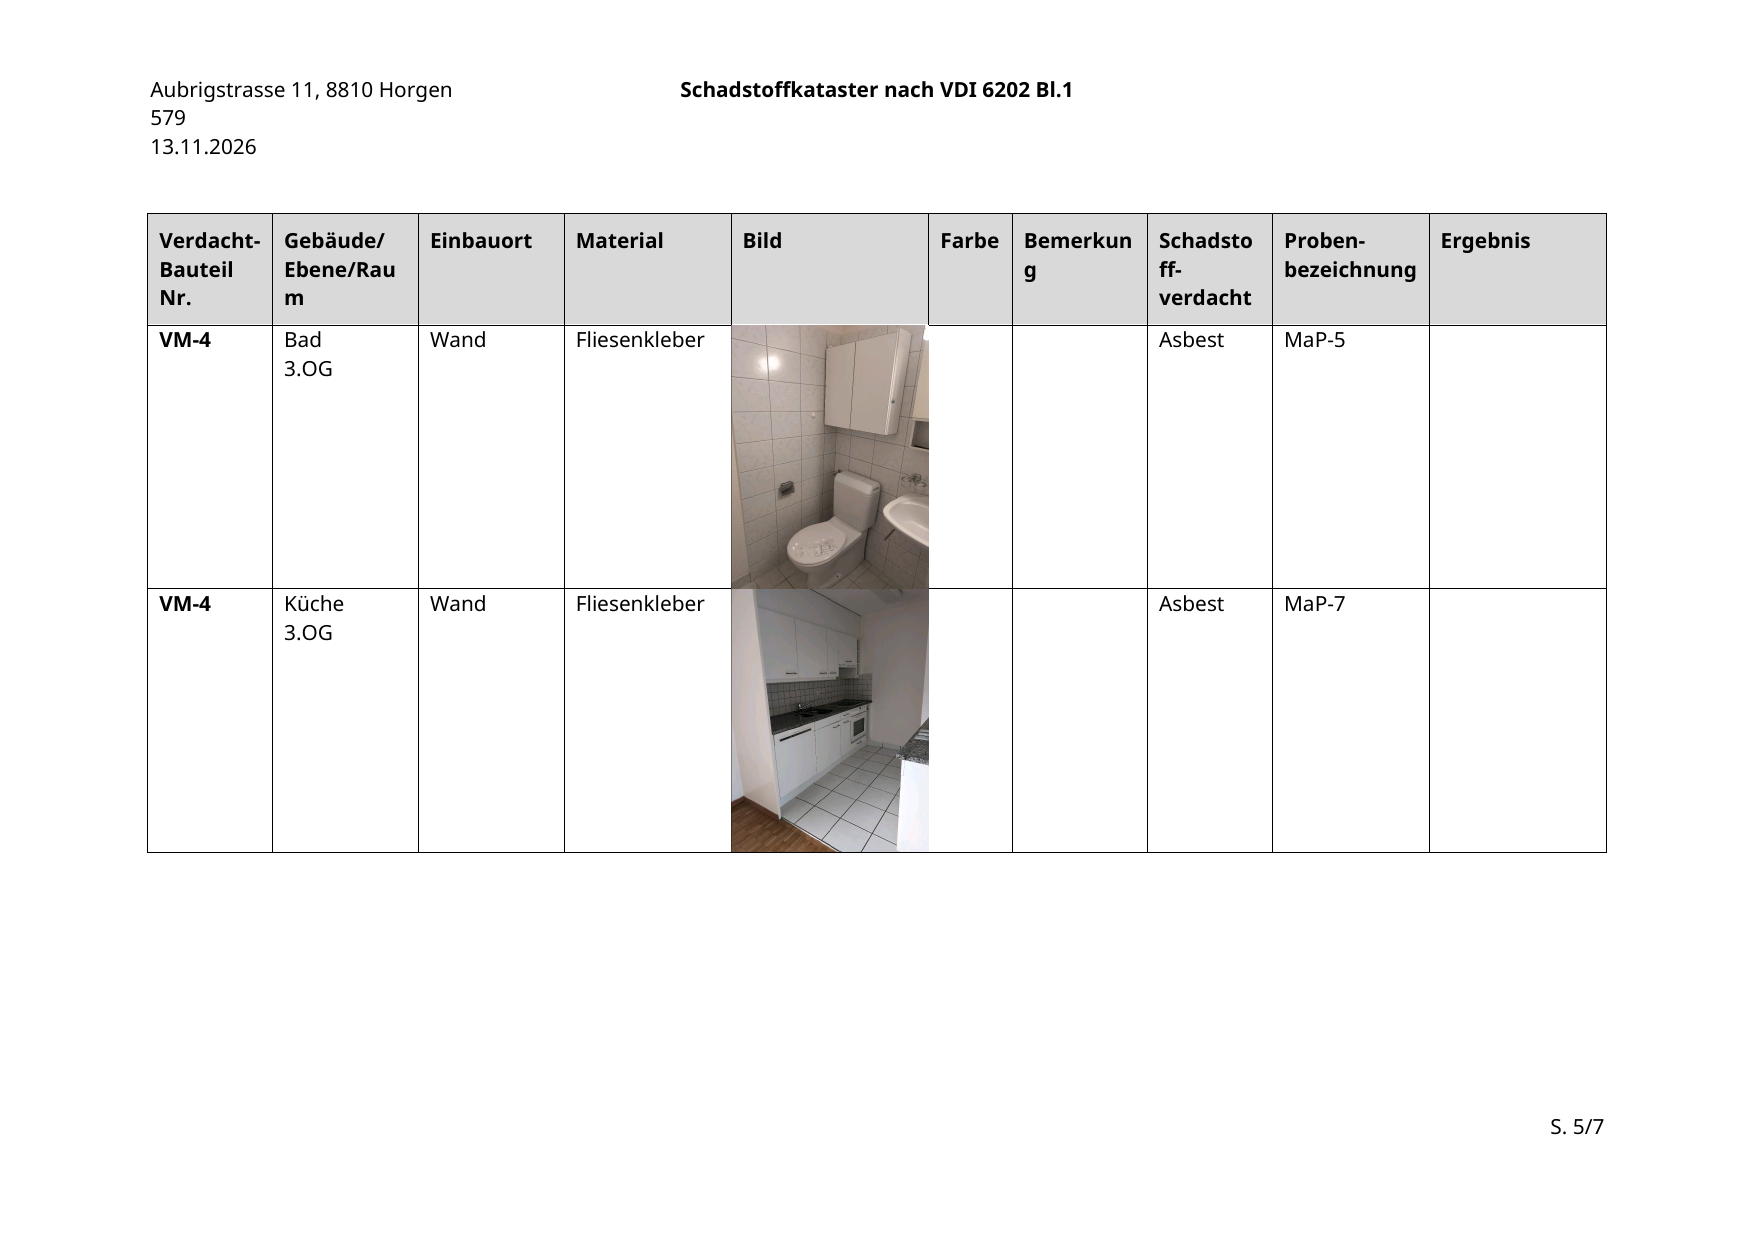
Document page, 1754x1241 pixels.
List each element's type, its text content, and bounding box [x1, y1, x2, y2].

table_cell MaP-5 [1273, 326, 1429, 588]
table_cell Fliesenkleber [565, 589, 731, 852]
table_cell Küche 3.OG [273, 589, 418, 852]
table_cell Wand [419, 326, 564, 588]
table_cell Wand [419, 589, 564, 852]
picture [731, 325, 929, 852]
table_cell [929, 326, 1012, 588]
table_header Material [565, 214, 731, 324]
table_cell [1013, 589, 1147, 852]
table_cell VM-4 [148, 326, 272, 588]
table_header Proben-bezeichnung [1273, 214, 1429, 324]
table_header Farbe [929, 214, 1012, 324]
table_header Schadstoff-verdacht [1148, 214, 1272, 324]
table_header Einbauort [419, 214, 564, 324]
table_header Ergebnis [1430, 214, 1606, 324]
table_header Gebäude/ Ebene/Raum [273, 214, 418, 324]
table_header Verdacht-Bauteil Nr. [148, 214, 272, 324]
table_cell [1430, 326, 1606, 588]
table_cell VM-4 [148, 589, 272, 852]
table_cell Bad 3.OG [273, 326, 418, 588]
table_cell [929, 589, 1012, 852]
table_cell MaP-7 [1273, 589, 1429, 852]
table_cell [1013, 326, 1147, 588]
table_cell [1430, 589, 1606, 852]
table_cell Asbest [1148, 589, 1272, 852]
table_header Bemerkung [1013, 214, 1147, 324]
table_cell Fliesenkleber [565, 326, 731, 588]
table_cell Asbest [1148, 326, 1272, 588]
table_header Bild [732, 214, 928, 324]
